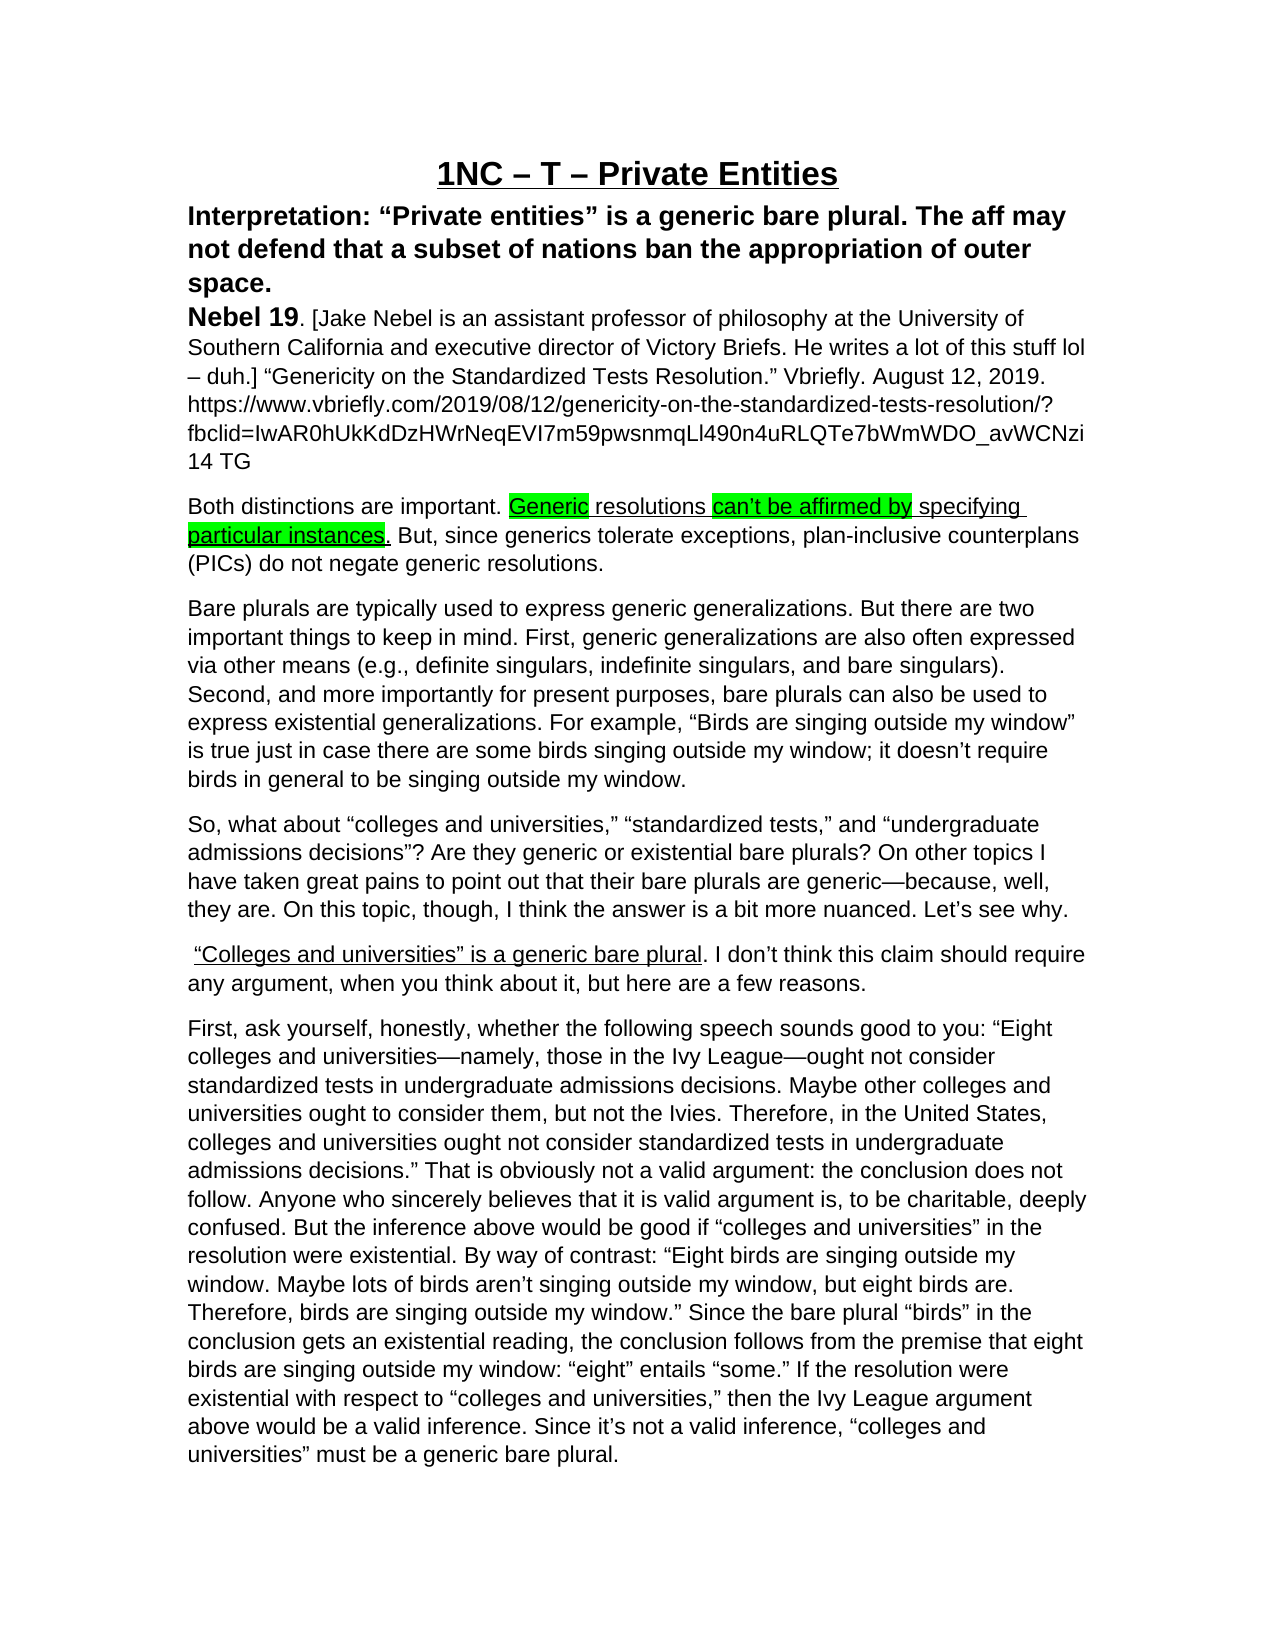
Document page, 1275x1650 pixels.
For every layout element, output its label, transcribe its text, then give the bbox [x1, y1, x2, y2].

text First, ask yourself, honestly, whether the following speech sounds good to you: “Eight colleges and universities—namely, those in the Ivy League—ought not consider standardized tests in undergraduate admissions decisions. Maybe other colleges and universities ought to consider them, but not the Ivies. Therefore, in the United States, colleges and universities ought not consider standardized tests in undergraduate admissions decisions.” That is obviously not a valid argument: the conclusion does not follow. Anyone who sincerely believes that it is valid argument is, to be charitable, deeply confused. But the inference above would be good if “colleges and universities” in the resolution were existential. By way of contrast: “Eight birds are singing outside my window. Maybe lots of birds aren’t singing outside my window, but eight birds are. Therefore, birds are singing outside my window.” Since the bare plural “birds” in the conclusion gets an existential reading, the conclusion follows from the premise that eight birds are singing outside my window: “eight” entails “some.” If the resolution were existential with respect to “colleges and universities,” then the Ivy League argument above would be a valid inference. Since it’s not a valid inference, “colleges and universities” must be a generic bare plural. [187, 1015, 1087, 1468]
text Nebel 19. [Jake Nebel is an assistant professor of philosophy at the University of Southern California and executive director of Victory Briefs. He writes a lot of this stuff lol – duh.] “Genericity on the Standardized Tests Resolution.” Vbriefly. August 12, 2019. https://www.vbriefly.com/2019/08/12/genericity-on-the-standardized-tests-resolution/?fbclid=IwAR0hUkKdDzHWrNeqEVI7m59pwsnmqLl490n4uRLQTe7bWmWDO_avWCNzi14 TG [187, 301, 1087, 474]
subtitle Interpretation: “Private entities” is a generic bare plural. The aff may not defend that a subset of nations ban the appropriation of outer space. [187, 200, 1087, 298]
text Both distinctions are important. Generic resolutions can’t be affirmed by specifying particular instances. But, since generics tolerate exceptions, plan-inclusive counterplans (PICs) do not negate generic resolutions. [187, 493, 1087, 576]
text So, what about “colleges and universities,” “standardized tests,” and “undergraduate admissions decisions”? Are they generic or existential bare plurals? On other topics I have taken great pains to point out that their bare plurals are generic—because, well, they are. On this topic, though, I think the answer is a bit more nuanced. Let’s see why. [187, 811, 1087, 923]
subtitle 1NC – T – Private Entities [187, 154, 1087, 193]
text “Colleges and universities” is a generic bare plural. I don’t think this claim should require any argument, when you think about it, but here are a few reasons. [187, 941, 1087, 996]
text Bare plurals are typically used to express generic generalizations. But there are two important things to keep in mind. First, generic generalizations are also often expressed via other means (e.g., definite singulars, indefinite singulars, and bare singulars). Second, and more importantly for present purposes, bare plurals can also be used to express existential generalizations. For example, “Birds are singing outside my window” is true just in case there are some birds singing outside my window; it doesn’t require birds in general to be singing outside my window. [187, 595, 1087, 792]
